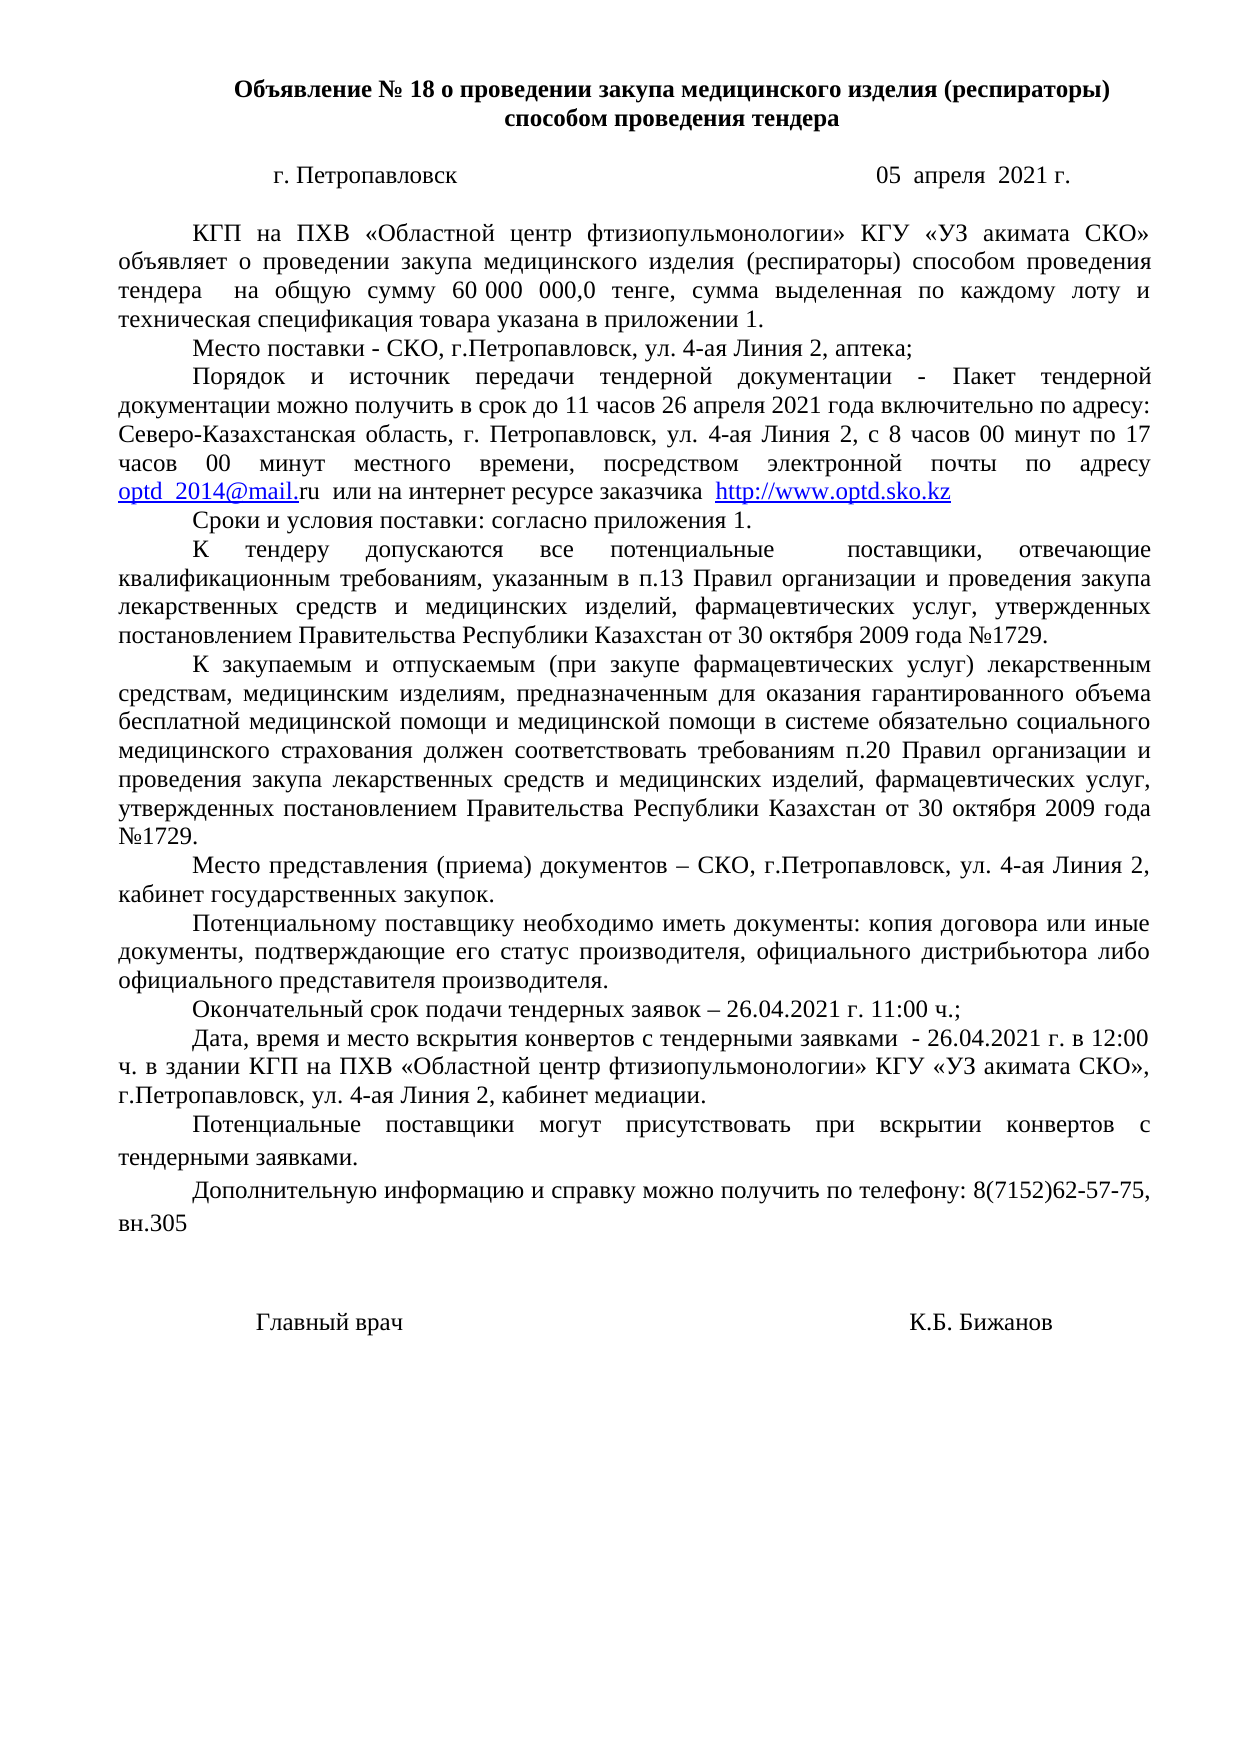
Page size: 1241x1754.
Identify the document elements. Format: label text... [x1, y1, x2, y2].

text Дополнительную информацию и справку можно получить по телефону: 8(7152)62-57-75, вн.305 [118, 1175, 1152, 1237]
text Окончательный срок подачи тендерных заявок – 26.04.2021 г. 11:00 ч.; [118, 994, 1152, 1023]
text К тендеру допускаются все потенциальные поставщики, отвечающие квалификационным требованиям, указанным в п.13 Правил организации и проведения закупа лекарственных средств и медицинских изделий, фармацевтических услуг, утвержденных постановлением Правительства Республики Казахстан от 30 октября 2009 года №1729. [118, 534, 1152, 649]
text Место представления (приема) документов – СКО, г.Петропавловск, ул. 4-ая Линия 2, кабинет государственных закупок. [118, 850, 1152, 908]
text Сроки и условия поставки: согласно приложения 1. [118, 505, 1152, 534]
text К закупаемым и отпускаемым (при закупе фармацевтических услуг) лекарственным средствам, медицинским изделиям, предназначенным для оказания гарантированного объема бесплатной медицинской помощи и медицинской помощи в системе обязательно социального медицинского страхования должен соответствовать требованиям п.20 Правил организации и проведения закупа лекарственных средств и медицинских изделий, фармацевтических услуг, утвержденных постановлением Правительства Республики Казахстан от 30 октября 2009 года №1729. [118, 649, 1152, 850]
subtitle Объявление № 18 о проведении закупа медицинского изделия (респираторы) [118, 74, 1152, 103]
text Порядок и источник передачи тендерной документации - Пакет тендерной документации можно получить в срок до 11 часов 26 апреля 2021 года включительно по адресу: Северо-Казахстанская область, г. Петропавловск, ул. 4-ая Линия 2, с 8 часов 00 минут по 17 часов 00 минут местного времени, посредством электронной почты по адресу optd_2014@mail.ru или на интернет ресурсе заказчика http://www.optd.sko.kz [118, 361, 1152, 505]
text Место поставки - СКО, г.Петропавловск, ул. 4-ая Линия 2, аптека; [118, 333, 1152, 361]
text Потенциальному поставщику необходимо иметь документы: копия договора или иные документы, подтверждающие его статус производителя, официального дистрибьютора либо официального представителя производителя. [118, 908, 1152, 994]
subtitle способом проведения тендера [118, 103, 1152, 131]
text Дата, время и место вскрытия конвертов с тендерными заявками - 26.04.2021 г. в 12:00 ч. в здании КГП на ПХВ «Областной центр фтизиопульмонологии» КГУ «УЗ акимата СКО», г.Петропавловск, ул. 4-ая Линия 2, кабинет медиации. [118, 1023, 1152, 1109]
text КГП на ПХВ «Областной центр фтизиопульмонологии» КГУ «УЗ акимата СКО» объявляет о проведении закупа медицинского изделия (респираторы) способом проведения тендера на общую сумму 60 000 000,0 тенге, сумма выделенная по каждому лоту и техническая спецификация товара указана в приложении 1. [118, 218, 1152, 333]
text Главный врач К.Б. Бижанов [118, 1307, 1152, 1336]
subtitle г. Петропавловск 05 апреля 2021 г. [118, 160, 1152, 189]
text Потенциальные поставщики могут присутствовать при вскрытии конвертов с тендерными заявками. [118, 1109, 1152, 1171]
